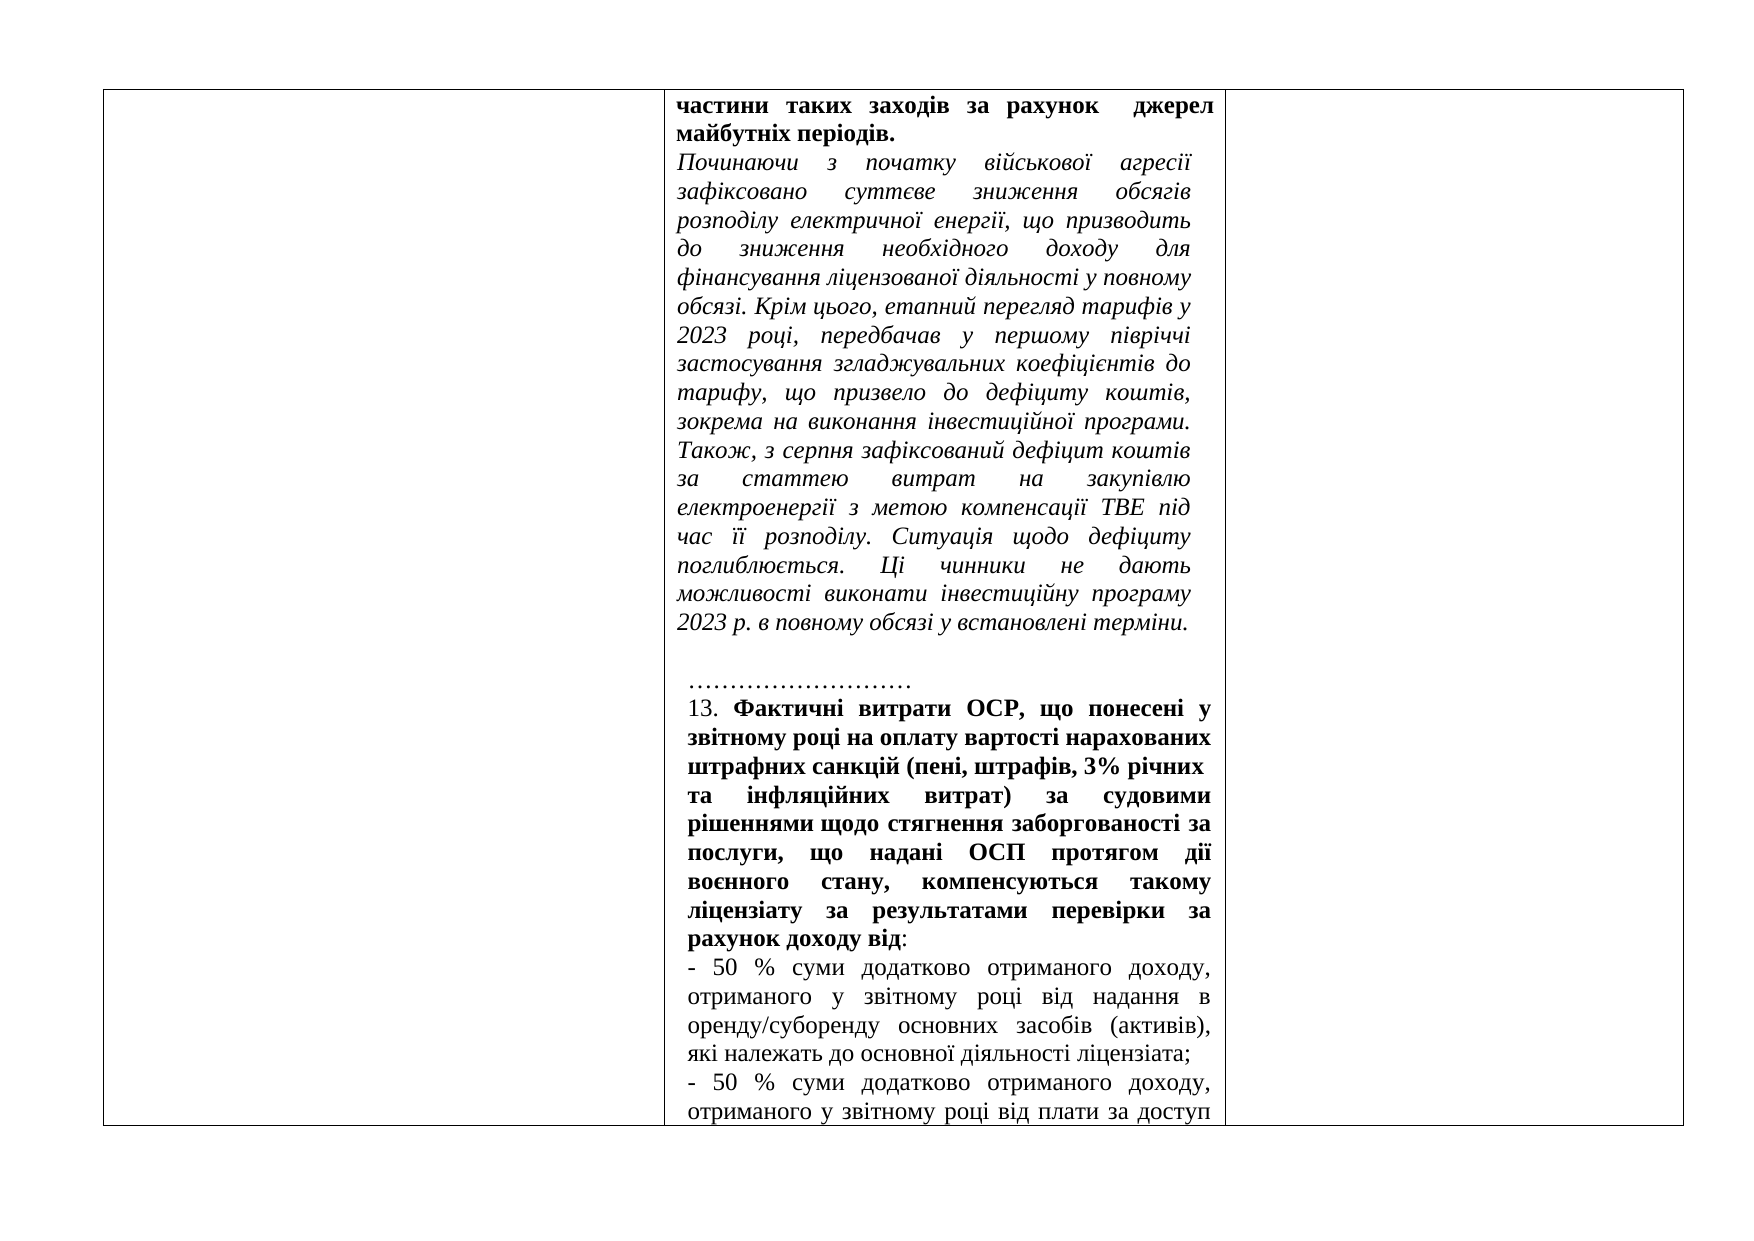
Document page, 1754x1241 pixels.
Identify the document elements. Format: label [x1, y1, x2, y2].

table_cell [104, 90, 664, 1125]
table_cell [1226, 90, 1683, 1125]
table_cell [665, 90, 1225, 1125]
